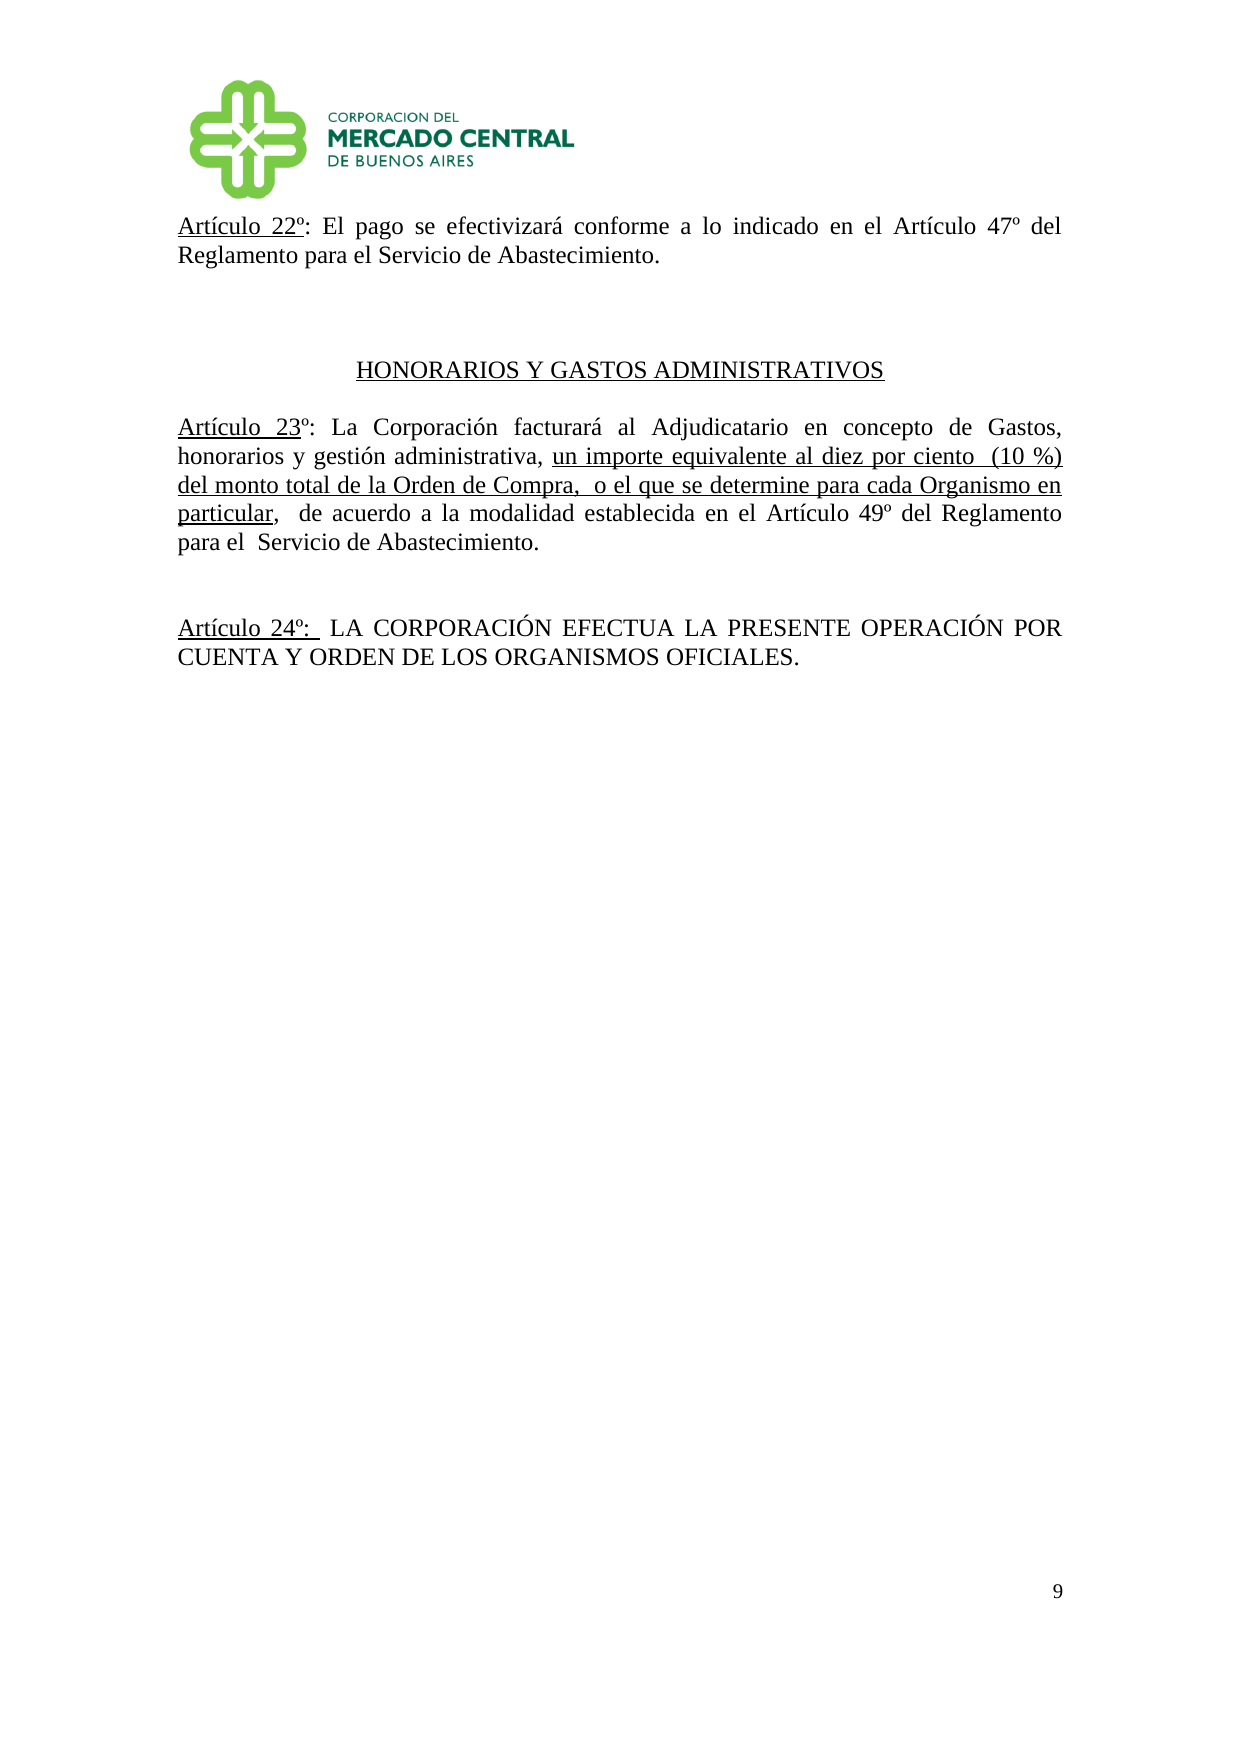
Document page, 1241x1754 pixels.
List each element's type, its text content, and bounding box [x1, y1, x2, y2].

text Artículo 23º: La Corporación facturará al Adjudicatario en concepto de Gastos, honorarios y gestión administrativa, un importe equivalente al diez por ciento (10 %) del monto total de la Orden de Compra, o el que se determine para cada Organismo en particular, de acuerdo a la modalidad establecida en el Artículo 49º del Reglamento para el Servicio de Abastecimiento. [177, 412, 1063, 556]
text Artículo 22º: El pago se efectivizará conforme a lo indicado en el Artículo 47º del Reglamento para el Servicio de Abastecimiento. [177, 211, 1063, 268]
subtitle HONORARIOS Y GASTOS ADMINISTRATIVOS [177, 355, 1063, 383]
title Artículo 24º: LA CORPORACIÓN EFECTUA LA PRESENTE OPERACIÓN POR CUENTA Y ORDEN DE LOS ORGANISMOS OFICIALES. [177, 613, 1063, 671]
picture [177, 75, 590, 211]
